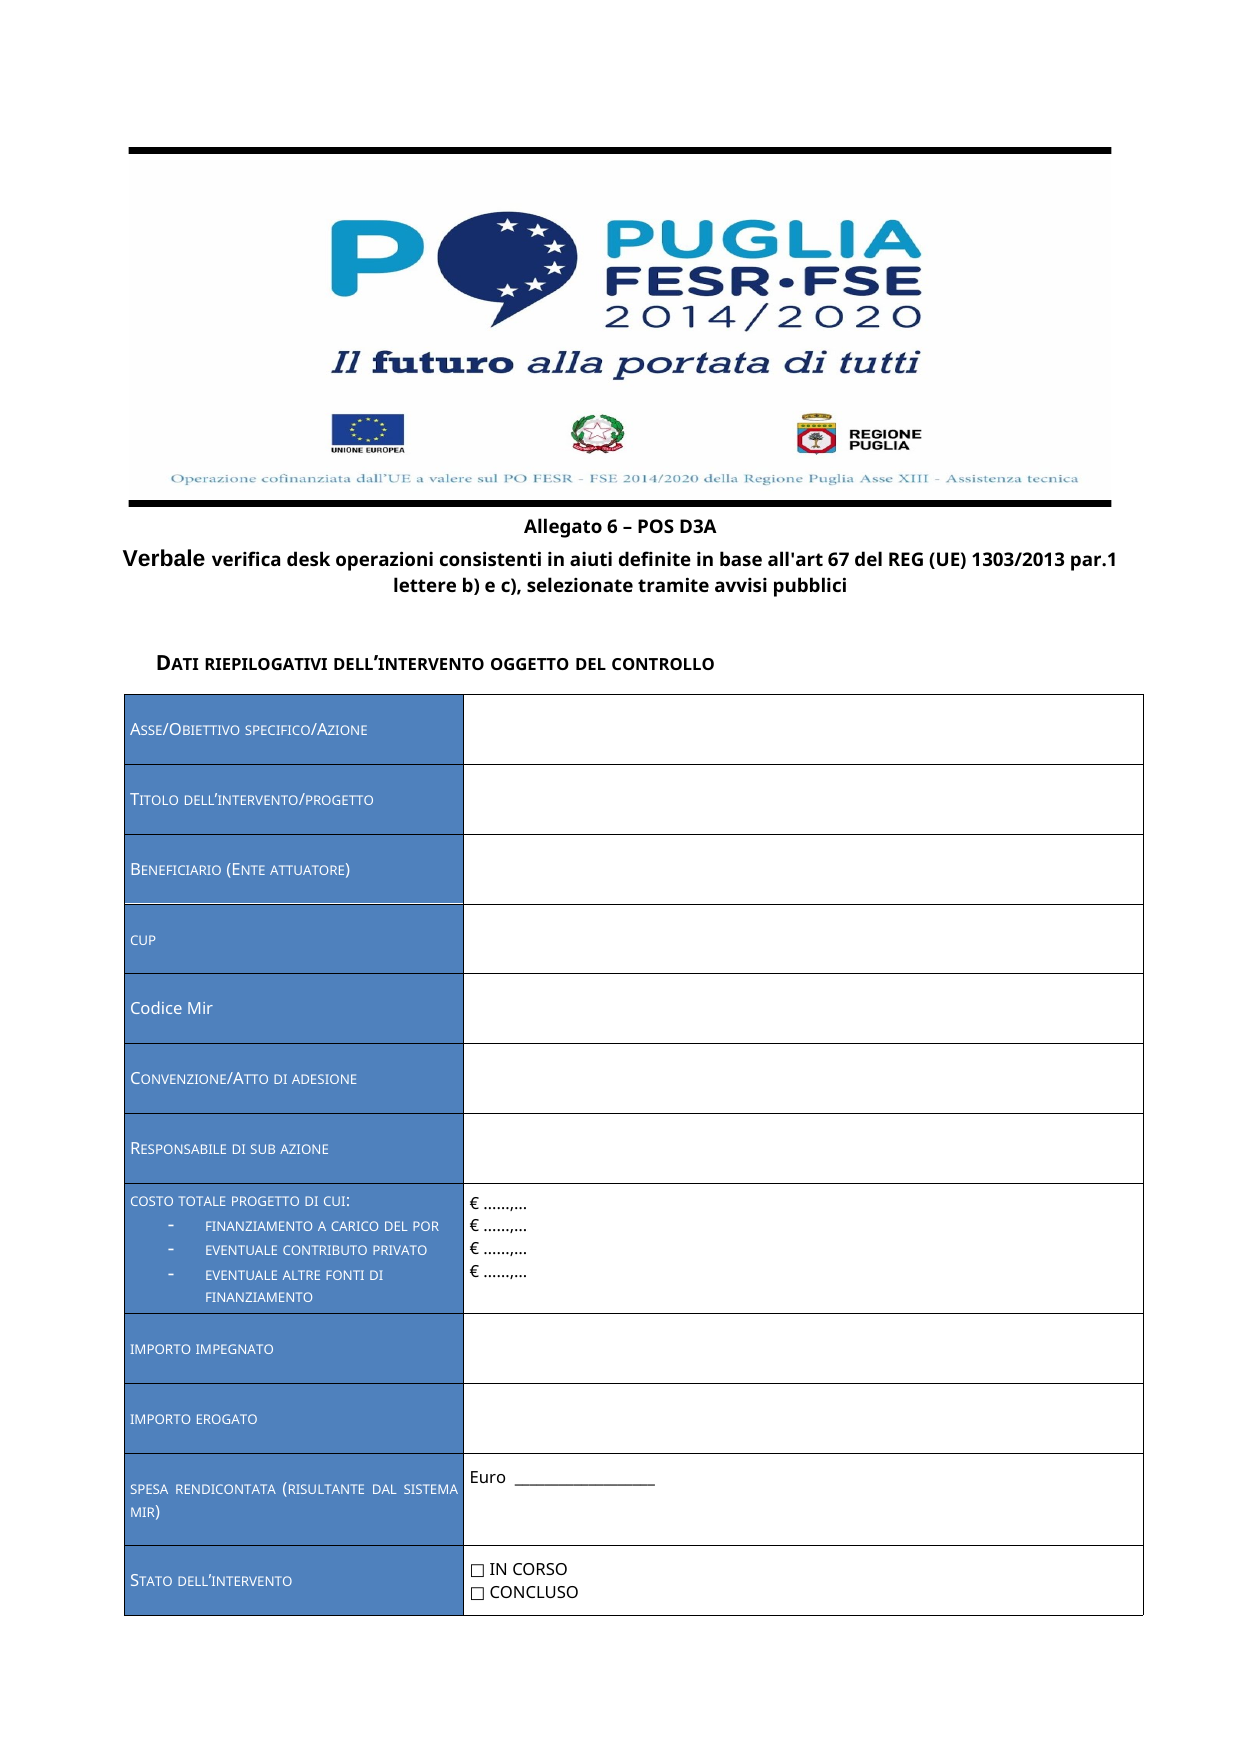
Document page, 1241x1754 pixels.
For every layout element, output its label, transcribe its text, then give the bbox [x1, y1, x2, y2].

table_cell importo erogato [125, 1384, 463, 1453]
table_header Asse/Obiettivo specifico/Azione [125, 695, 463, 764]
text Dati riepilogativi dell’intervento oggetto del controllo [156, 648, 1122, 676]
table_cell [464, 835, 1143, 903]
table_cell Euro ___________________ [464, 1454, 1143, 1545]
text Allegato 6 – POS D3A [118, 513, 1122, 539]
table_cell Codice Mir [125, 974, 463, 1043]
table_cell costo totale progetto di cui: finanziamento a carico del por eventuale contributo privato eventuale altre fonti di finanziamento [125, 1184, 463, 1313]
table_cell [464, 1044, 1143, 1113]
table_cell □ IN CORSO □ CONCLUSO [464, 1546, 1143, 1615]
text Verbale verifica desk operazioni consistenti in aiuti definite in base all'art 67 del REG (UE) 1303/2013 par.1 lettere b) e c), selezionate tramite avvisi pubblici [118, 545, 1122, 597]
table_cell [464, 974, 1143, 1043]
table_cell € ……,… € ……,… € ……,… € ……,… [464, 1184, 1143, 1313]
table_cell spesa rendicontata (risultante dal sistema mir) [125, 1454, 463, 1545]
table_cell [464, 905, 1143, 973]
table_cell importo impegnato [125, 1314, 463, 1383]
table_cell Beneficiario (Ente attuatore) [125, 835, 463, 903]
table_cell [464, 1384, 1143, 1453]
table_cell Titolo dell’intervento/progetto [125, 765, 463, 834]
table_cell [464, 765, 1143, 834]
picture [128, 147, 1112, 507]
table_cell Responsabile di sub azione [125, 1114, 463, 1183]
table_cell Convenzione/Atto di adesione [125, 1044, 463, 1113]
table_header [464, 695, 1143, 764]
table_cell Stato dell’intervento [125, 1546, 463, 1615]
table_cell cup [125, 905, 463, 973]
table_cell [464, 1114, 1143, 1183]
table_cell [464, 1314, 1143, 1383]
